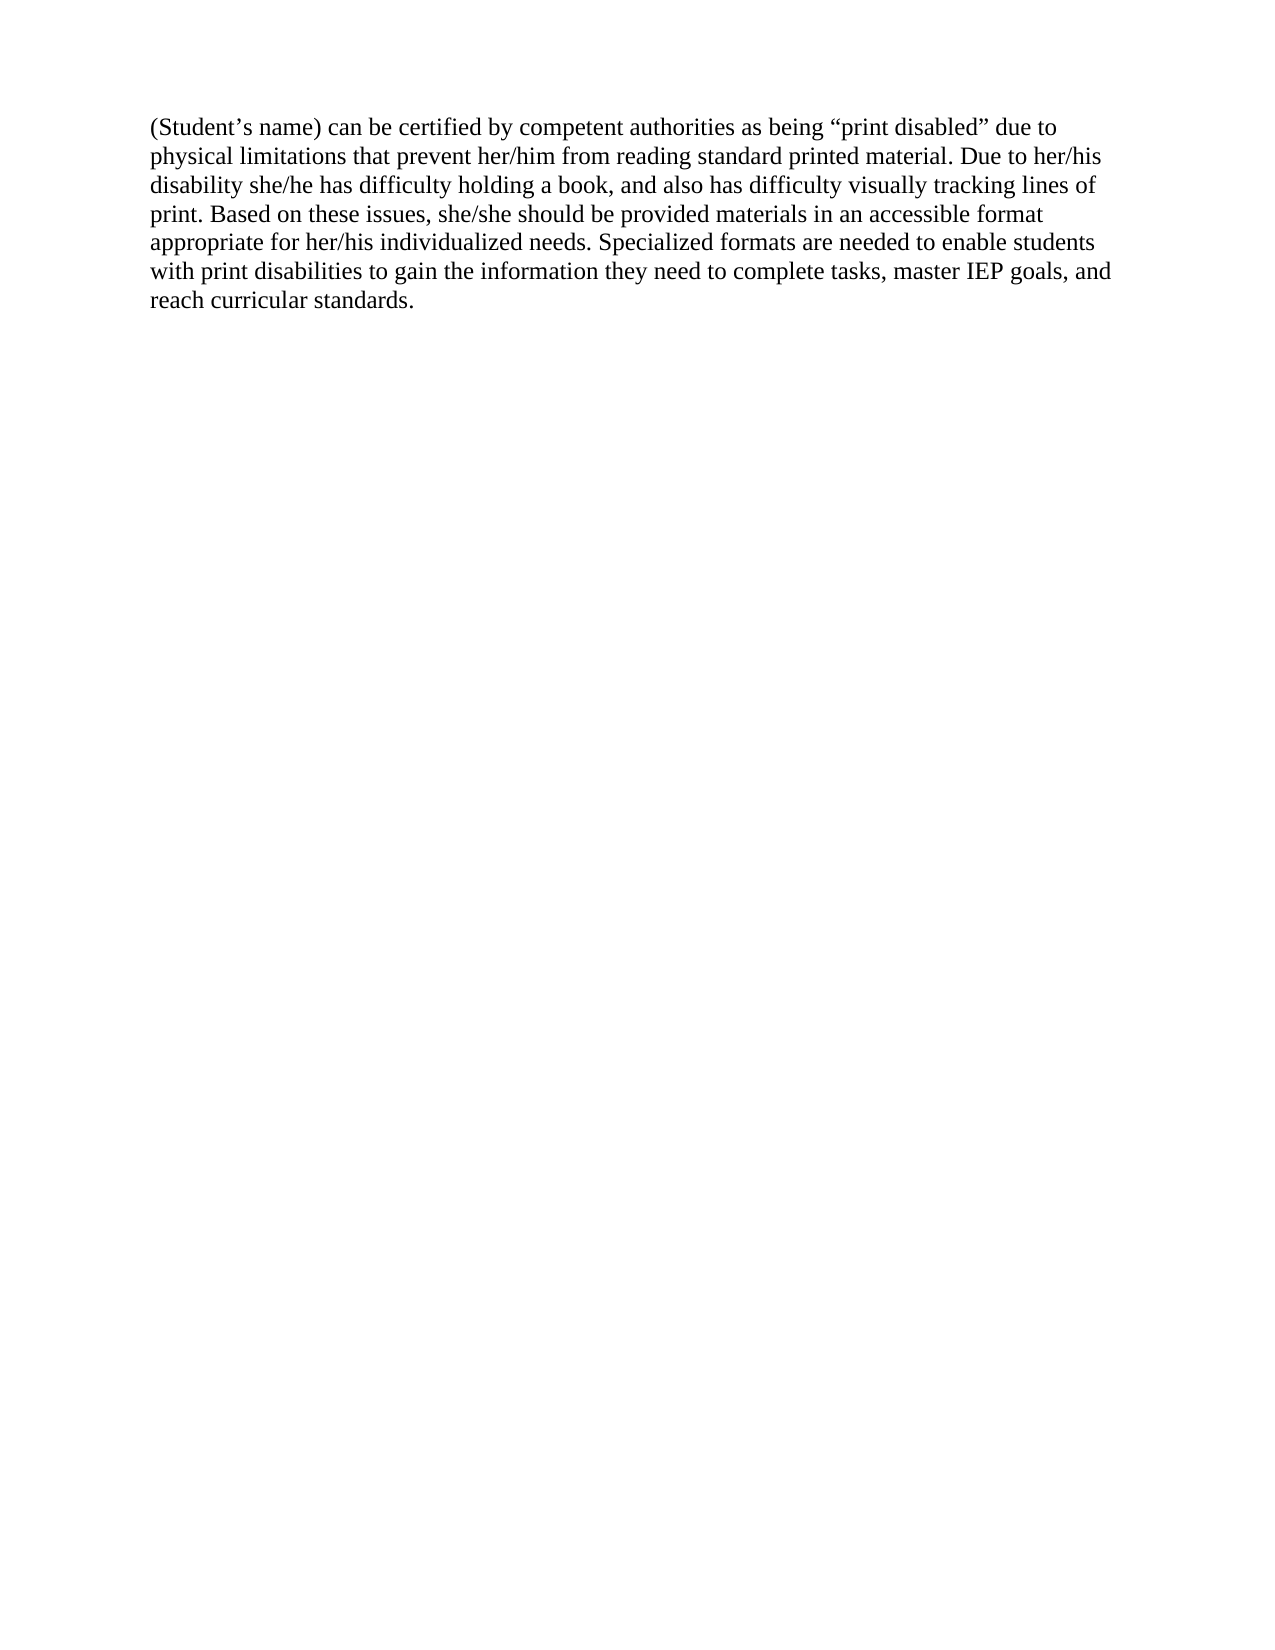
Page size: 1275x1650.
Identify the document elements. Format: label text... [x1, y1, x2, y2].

text (Student’s name) can be certified by competent authorities as being “print disabled” due to physical limitations that prevent her/him from reading standard printed material. Due to her/his disability she/he has difficulty holding a book, and also has difficulty visually tracking lines of print. Based on these issues, she/she should be provided materials in an accessible format appropriate for her/his individualized needs. Specialized formats are needed to enable students with print disabilities to gain the information they need to complete tasks, master IEP goals, and reach curricular standards. [150, 112, 1125, 314]
